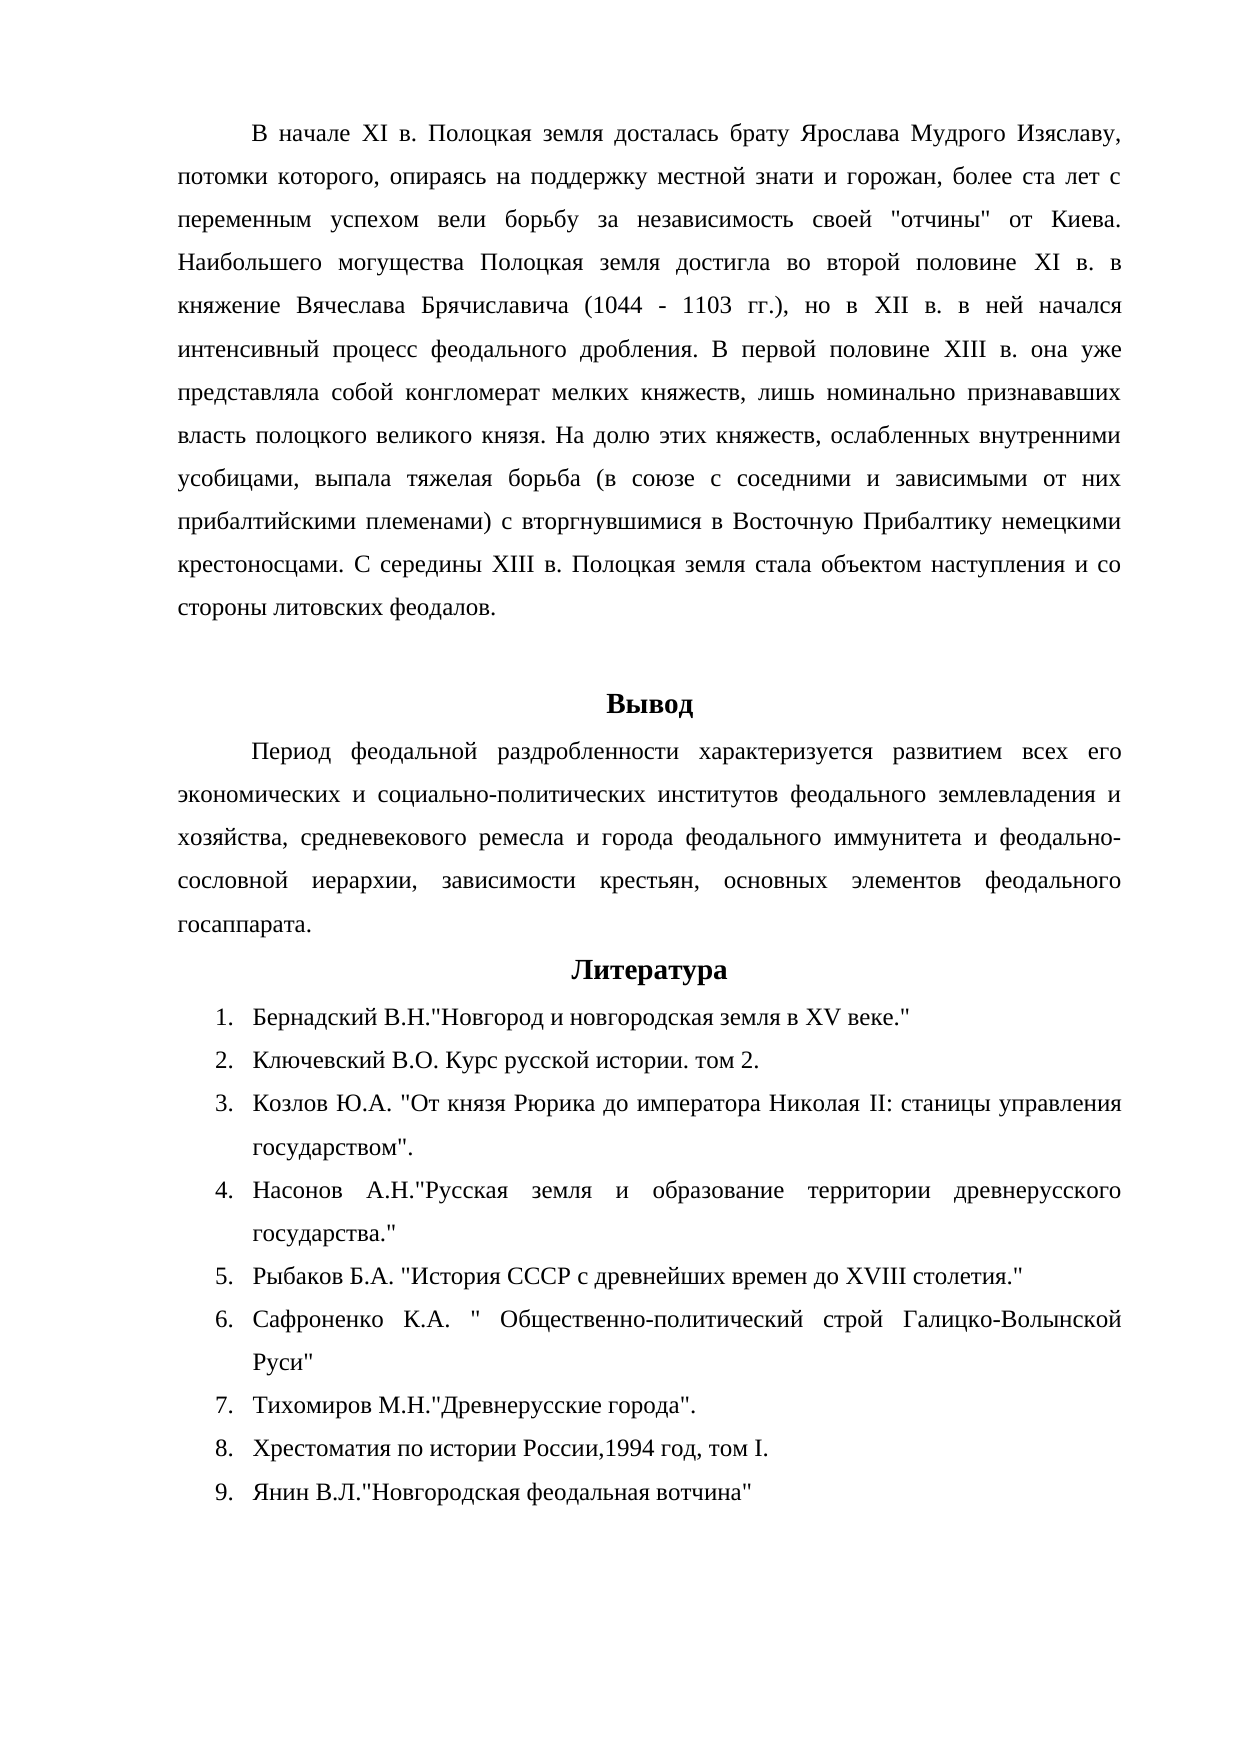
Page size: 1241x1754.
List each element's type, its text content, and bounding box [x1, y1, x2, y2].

list Бернадский В.Н."Новгород и новгородская земля в XV веке." [215, 1002, 1122, 1031]
list Сафроненко К.А. " Общественно-политический строй Галицко-Волынской Руси" [215, 1304, 1122, 1376]
list Хрестоматия по истории России,1994 год, том I. [215, 1433, 1122, 1462]
text В начале XI в. Полоцкая земля досталась брату Ярослава Мудрого Изяславу, потомки которого, опираясь на поддержку местной знати и горожан, более ста лет с переменным успехом вели борьбу за независимость своей "отчины" от Киева. Наибольшего могущества Полоцкая земля достигла во второй половине XI в. в княжение Вячеслава Брячиславича (1044 - 1103 гг.), но в XII в. в ней начался интенсивный процесс феодального дробления. В первой половине XIII в. она уже представляла собой конгломерат мелких княжеств, лишь номинально признававших власть полоцкого великого князя. На долю этих княжеств, ослабленных внутренними усобицами, выпала тяжелая борьба (в союзе с соседними и зависимыми от них прибалтийскими племенами) с вторгнувшимися в Восточную Прибалтику немецкими крестоносцами. С середины XIII в. Полоцкая земля стала объектом наступления и со стороны литовских феодалов. [177, 118, 1122, 621]
list Янин В.Л."Новгородская феодальная вотчина" [215, 1477, 1122, 1505]
text Период феодальной раздробленности характеризуется развитием всех его экономических и социально-политических институтов феодального землевладения и хозяйства, средневекового ремесла и города феодального иммунитета и феодально-сословной иерархии, зависимости крестьян, основных элементов феодального госаппарата. [177, 736, 1122, 937]
list Насонов А.Н."Русская земля и образование территории древнерусского государства." [215, 1175, 1122, 1247]
text Литература [177, 952, 1122, 985]
list Рыбаков Б.А. "История СССР с древнейших времен до XVIII столетия." [215, 1261, 1122, 1290]
list Ключевский В.О. Курс русской истории. том 2. [215, 1045, 1122, 1074]
text Вывод [177, 686, 1122, 719]
list Козлов Ю.А. "От князя Рюрика до императора Николая II: станицы управления государством". [215, 1088, 1122, 1160]
list Тихомиров М.Н."Древнерусские города". [215, 1390, 1122, 1419]
